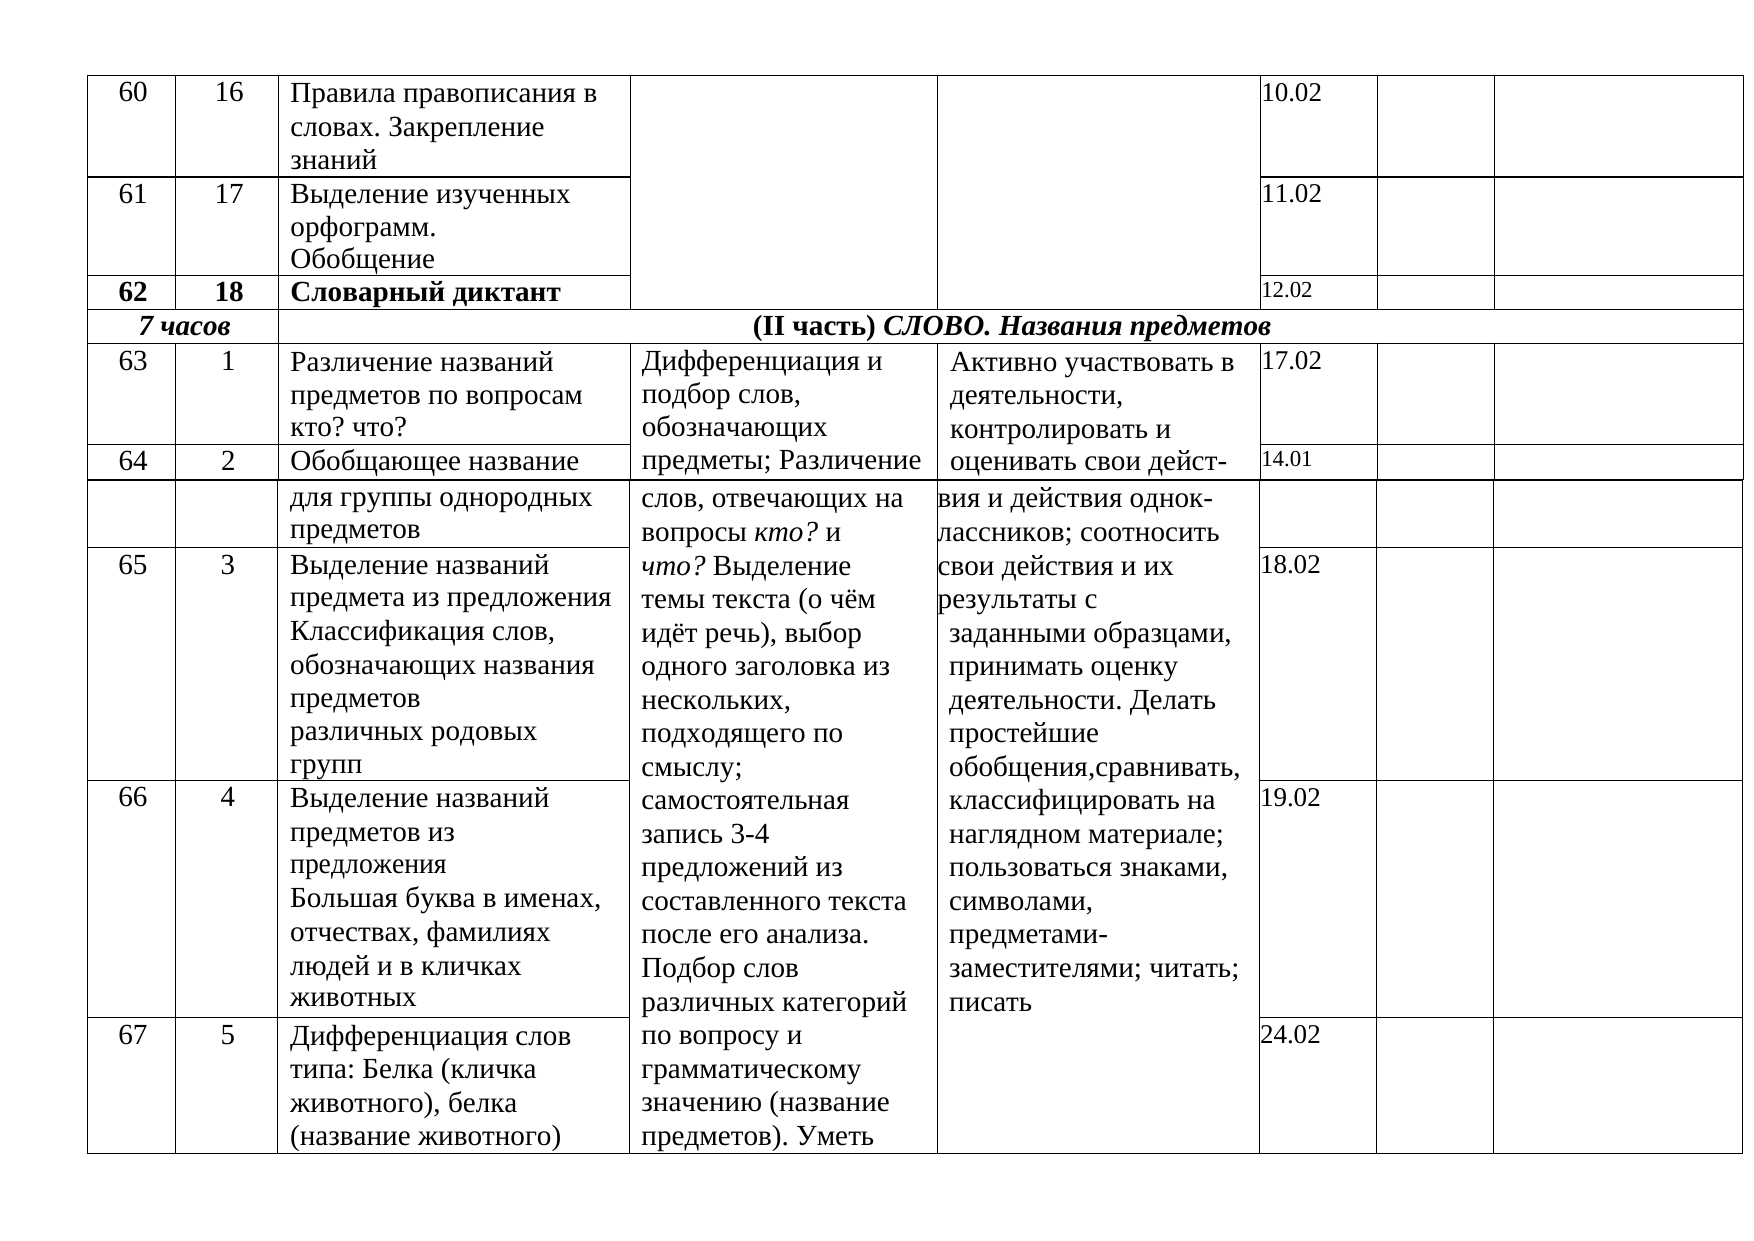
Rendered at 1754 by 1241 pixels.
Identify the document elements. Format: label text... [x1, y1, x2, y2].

table_cell 66 [88, 781, 175, 1017]
table_cell [1495, 178, 1743, 275]
table_cell Дифференциация и подбор слов, обозначающих предметы; Различение [631, 344, 937, 478]
table_cell 5 [176, 1018, 277, 1153]
table_cell 14.01 [1261, 445, 1377, 478]
table_cell [1378, 344, 1494, 444]
table_cell 7 часов [88, 310, 278, 343]
table_cell 3 [176, 548, 277, 780]
table_cell 64 [88, 445, 175, 478]
table_header [88, 481, 175, 547]
table_header [1260, 481, 1376, 547]
table_cell [1378, 76, 1494, 176]
table_cell 18.02 [1260, 548, 1376, 780]
table_cell Выделение названий предметов из предложения Большая буква в именах, отчествах, фамилиях людей и в кличках животных [278, 781, 629, 1017]
table_cell [1495, 445, 1743, 478]
table_cell (II часть) СЛОВО. Названия предметов [279, 310, 1743, 343]
table_cell 24.02 [1260, 1018, 1376, 1153]
table_cell [1378, 445, 1494, 478]
table_cell [1378, 178, 1494, 275]
table_cell Обобщающее название [279, 445, 630, 478]
table_cell [1495, 276, 1743, 309]
table_cell Правила правописания в словах. Закрепление знаний [279, 76, 630, 176]
table_cell [1495, 76, 1743, 176]
table_cell [1494, 548, 1742, 780]
table_header для группы однородных предметов [278, 481, 629, 547]
table_cell 65 [88, 548, 175, 780]
table_cell 16 [176, 76, 278, 176]
table_header [176, 481, 277, 547]
table_cell 1 [176, 344, 278, 444]
table_cell 10.02 [1261, 76, 1377, 176]
table_cell 17.02 [1261, 344, 1377, 444]
table_cell 63 [88, 344, 175, 444]
table_cell 67 [88, 1018, 175, 1153]
table_cell 12.02 [1261, 276, 1377, 309]
table_cell [1494, 1018, 1742, 1153]
table_header [1377, 481, 1493, 547]
table_cell 62 [88, 276, 175, 309]
table_cell Дифференциация слов типа: Белка (кличка животного), белка (название животного) [278, 1018, 629, 1153]
table_header вия и действия однок-лассников; соотносить свои действия и их результаты с заданными образцами, принимать оценку деятельности. Делать простейшие обобщения,сравнивать, классифицировать на наглядном материале; пользоваться знаками, символами, предметами- заместителями; читать; писать [938, 481, 1259, 1153]
table_cell [1378, 276, 1494, 309]
table_cell Различение названий предметов по вопросам кто? что? [279, 344, 630, 444]
table_cell 19.02 [1260, 781, 1376, 1017]
table_cell Словарный диктант [279, 276, 630, 309]
table_cell Выделение изученных орфограмм. Обобщение [279, 178, 630, 275]
table_cell Активно участвовать в деятельности, контролировать и оценивать свои дейст- [938, 344, 1260, 478]
table_cell 60 [88, 76, 175, 176]
table_cell [1494, 781, 1742, 1017]
table_cell [1377, 1018, 1493, 1153]
table_header [1494, 481, 1742, 547]
table_cell 2 [176, 445, 278, 478]
table_cell [1377, 548, 1493, 780]
table_header слов, отвечающих на вопросы кто? и что? Выделение темы текста (о чём идёт речь), выбор одного заголовка из нескольких, подходящего по смыслу; самостоятельная запись 3-4 предложений из составленного текста после его анализа. Подбор слов различных категорий по вопросу и грамматическому значению (название предметов). Уметь использовать на практике написание большой буквы в именах собственных [630, 481, 937, 1153]
table_cell [1377, 781, 1493, 1017]
table_cell 11.02 [1261, 178, 1377, 275]
table_cell 18 [176, 276, 278, 309]
table_cell Выделение названий предмета из предложения Классификация слов, обозначающих названия предметов различных родовых групп [278, 548, 629, 780]
table_cell [1495, 344, 1743, 444]
table_cell 61 [88, 178, 175, 275]
table_cell 4 [176, 781, 277, 1017]
table_cell 17 [176, 178, 278, 275]
